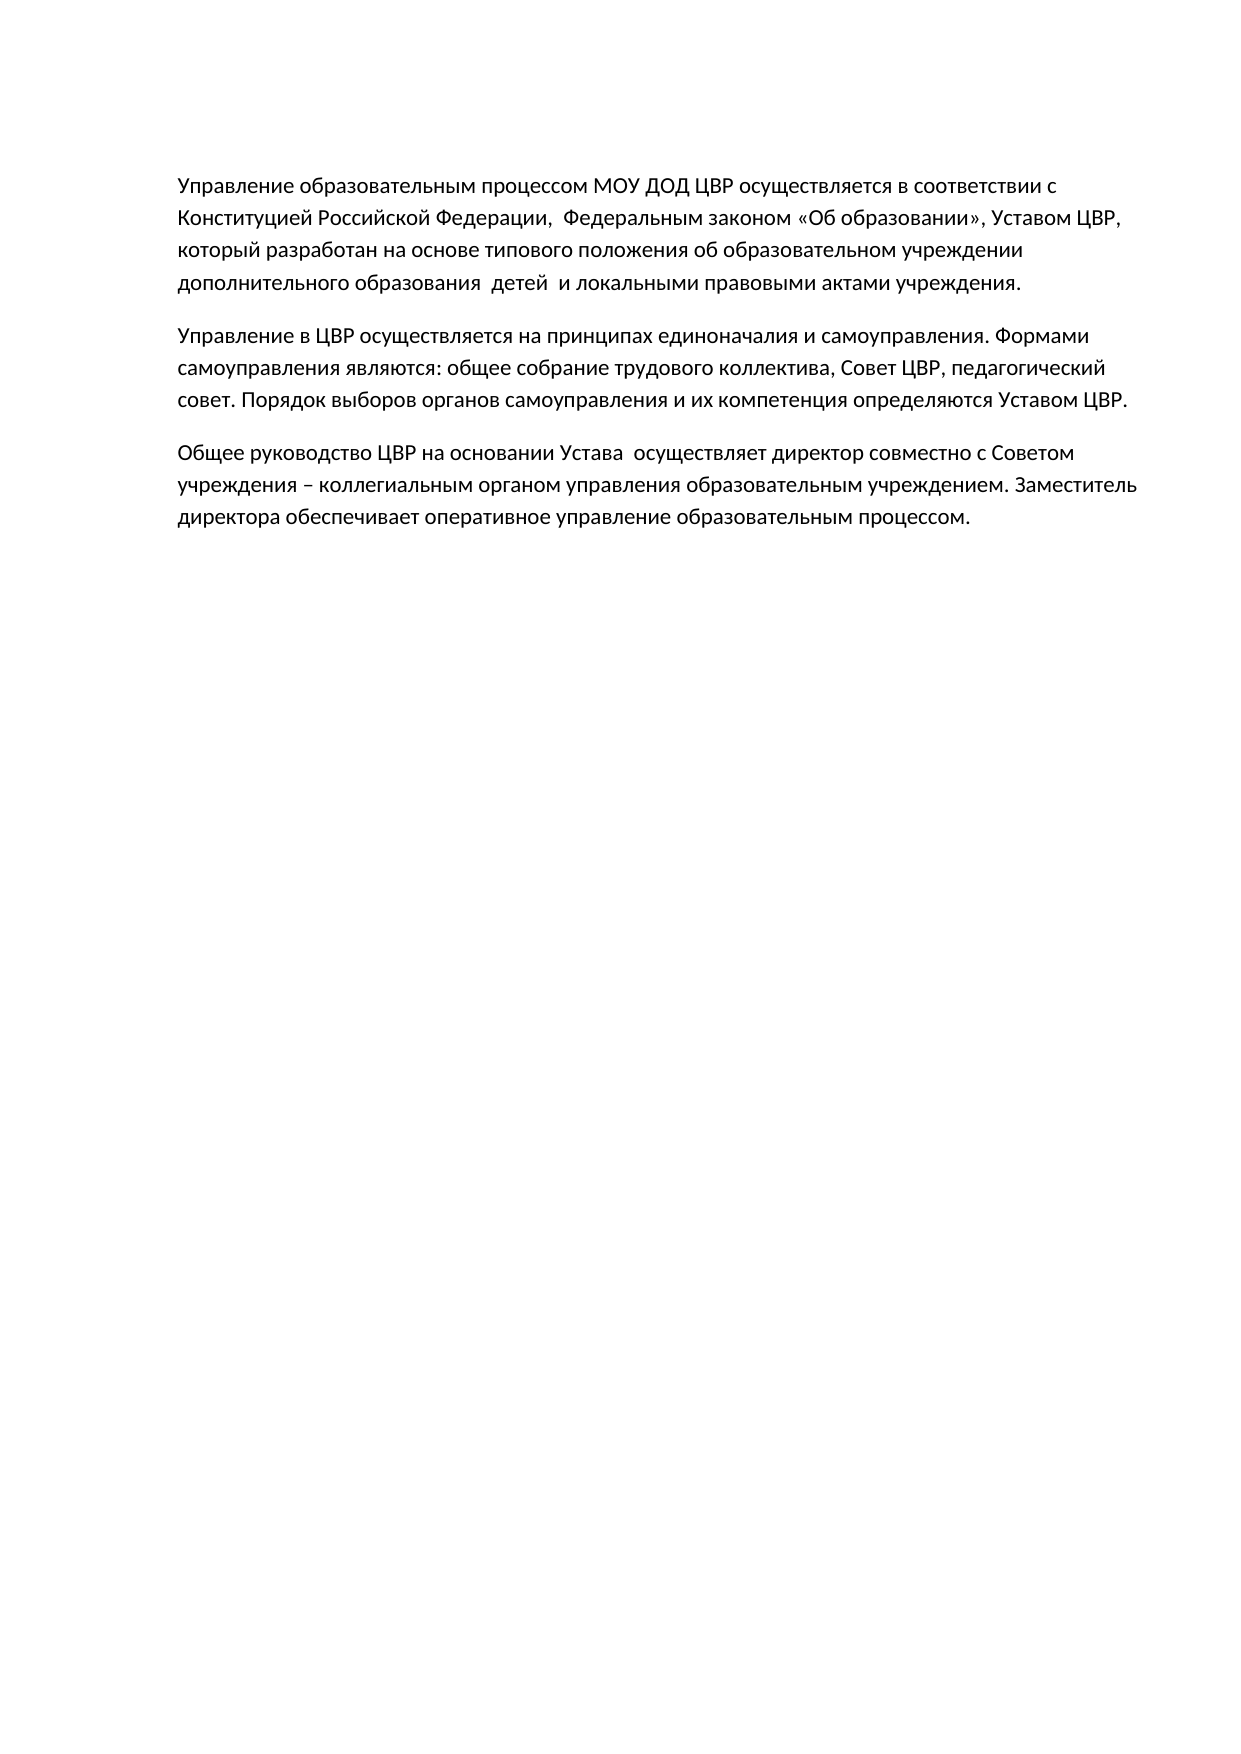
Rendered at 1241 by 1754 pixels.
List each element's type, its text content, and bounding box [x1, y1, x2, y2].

text Общее руководство ЦВР на основании Устава осуществляет директор совместно с Советом учреждения – коллегиальным органом управления образовательным учреждением. Заместитель директора обеспечивает оперативное управление образовательным процессом. [177, 438, 1152, 531]
text Управление образовательным процессом МОУ ДОД ЦВР осуществляется в соответствии с Конституцией Российской Федерации, Федеральным законом «Об образовании», Уставом ЦВР, который разработан на основе типового положения об образовательном учреждении дополнительного образования детей и локальными правовыми актами учреждения. [177, 171, 1152, 296]
text Управление в ЦВР осуществляется на принципах единоначалия и самоуправления. Формами самоуправления являются: общее собрание трудового коллектива, Совет ЦВР, педагогический совет. Порядок выборов органов самоуправления и их компетенция определяются Уставом ЦВР. [177, 321, 1152, 413]
